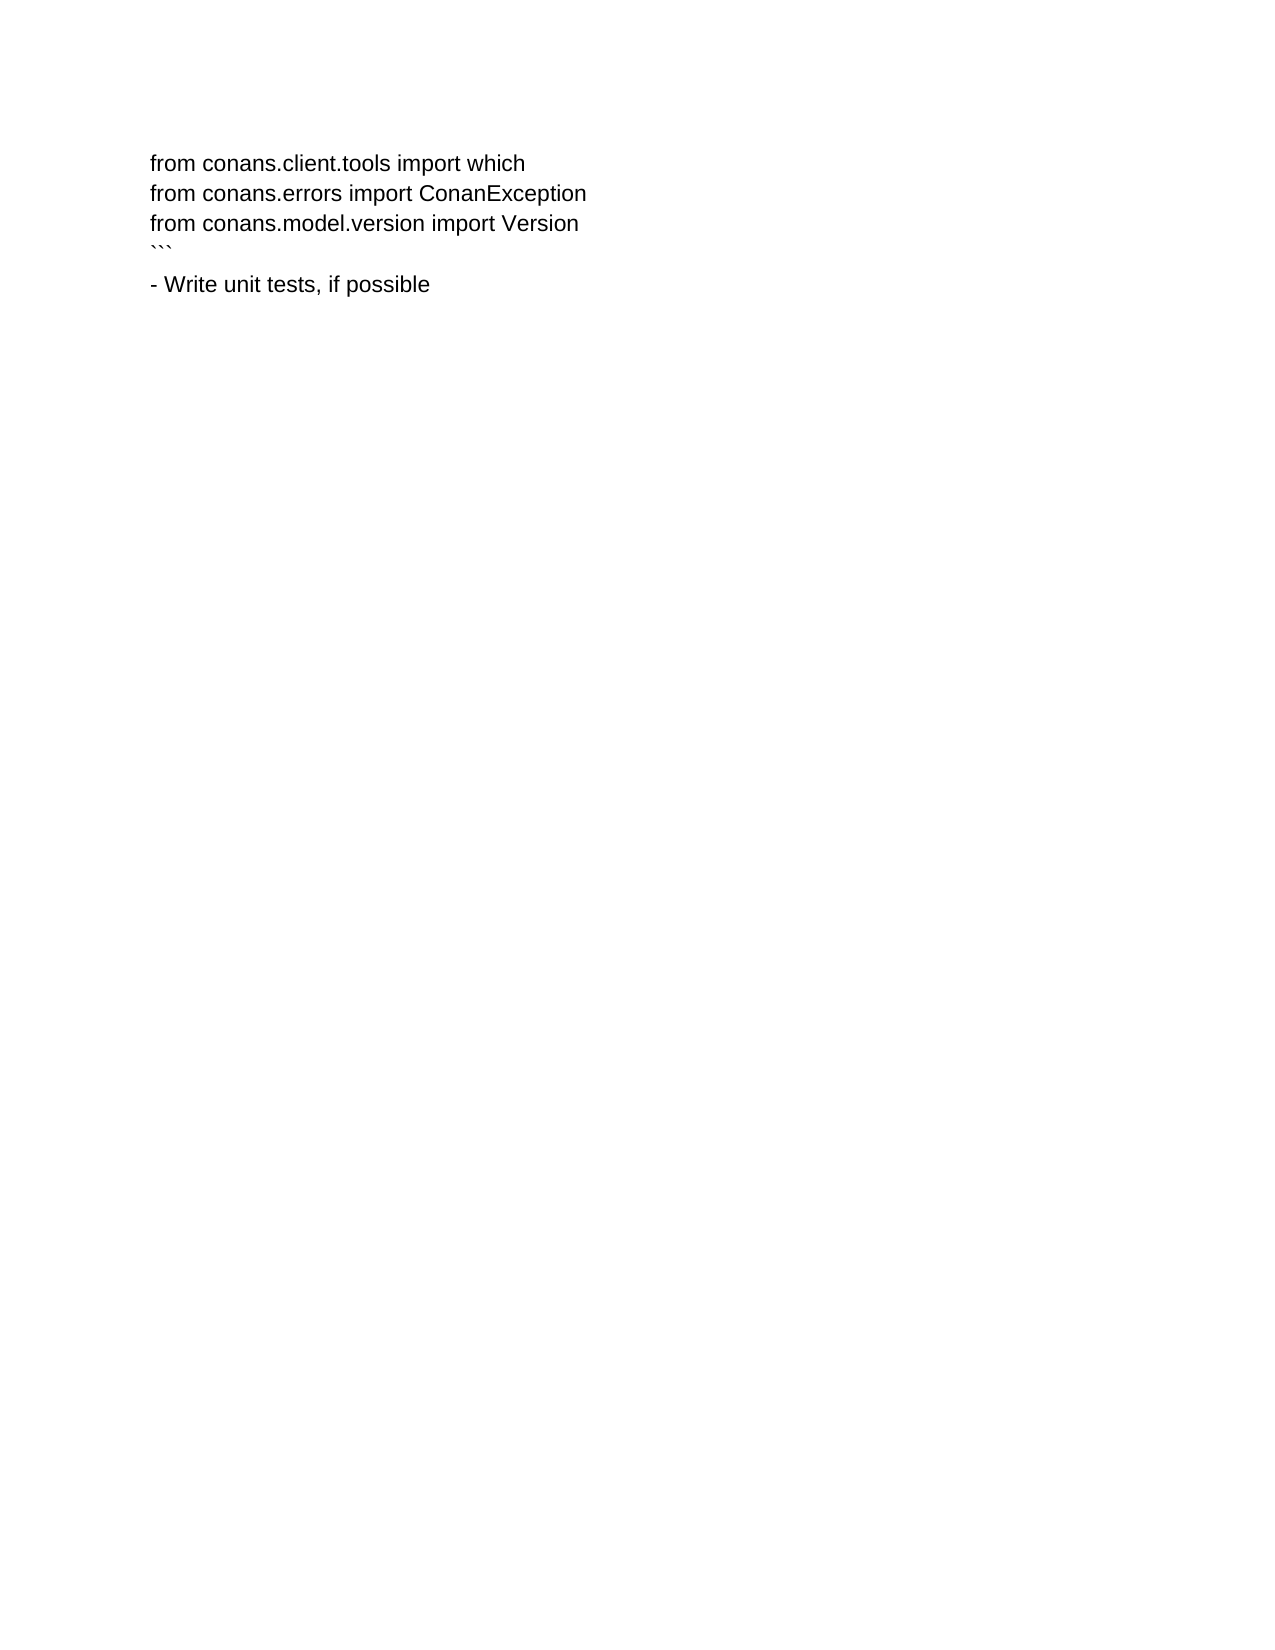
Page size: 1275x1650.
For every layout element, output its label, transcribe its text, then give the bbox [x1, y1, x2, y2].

text ``` [150, 241, 1125, 267]
text from conans.client.tools import which [150, 150, 1125, 176]
text from conans.model.version import Version [150, 210, 1125, 237]
text - Write unit tests, if possible [150, 271, 1125, 297]
text from conans.errors import ConanException [150, 180, 1125, 207]
